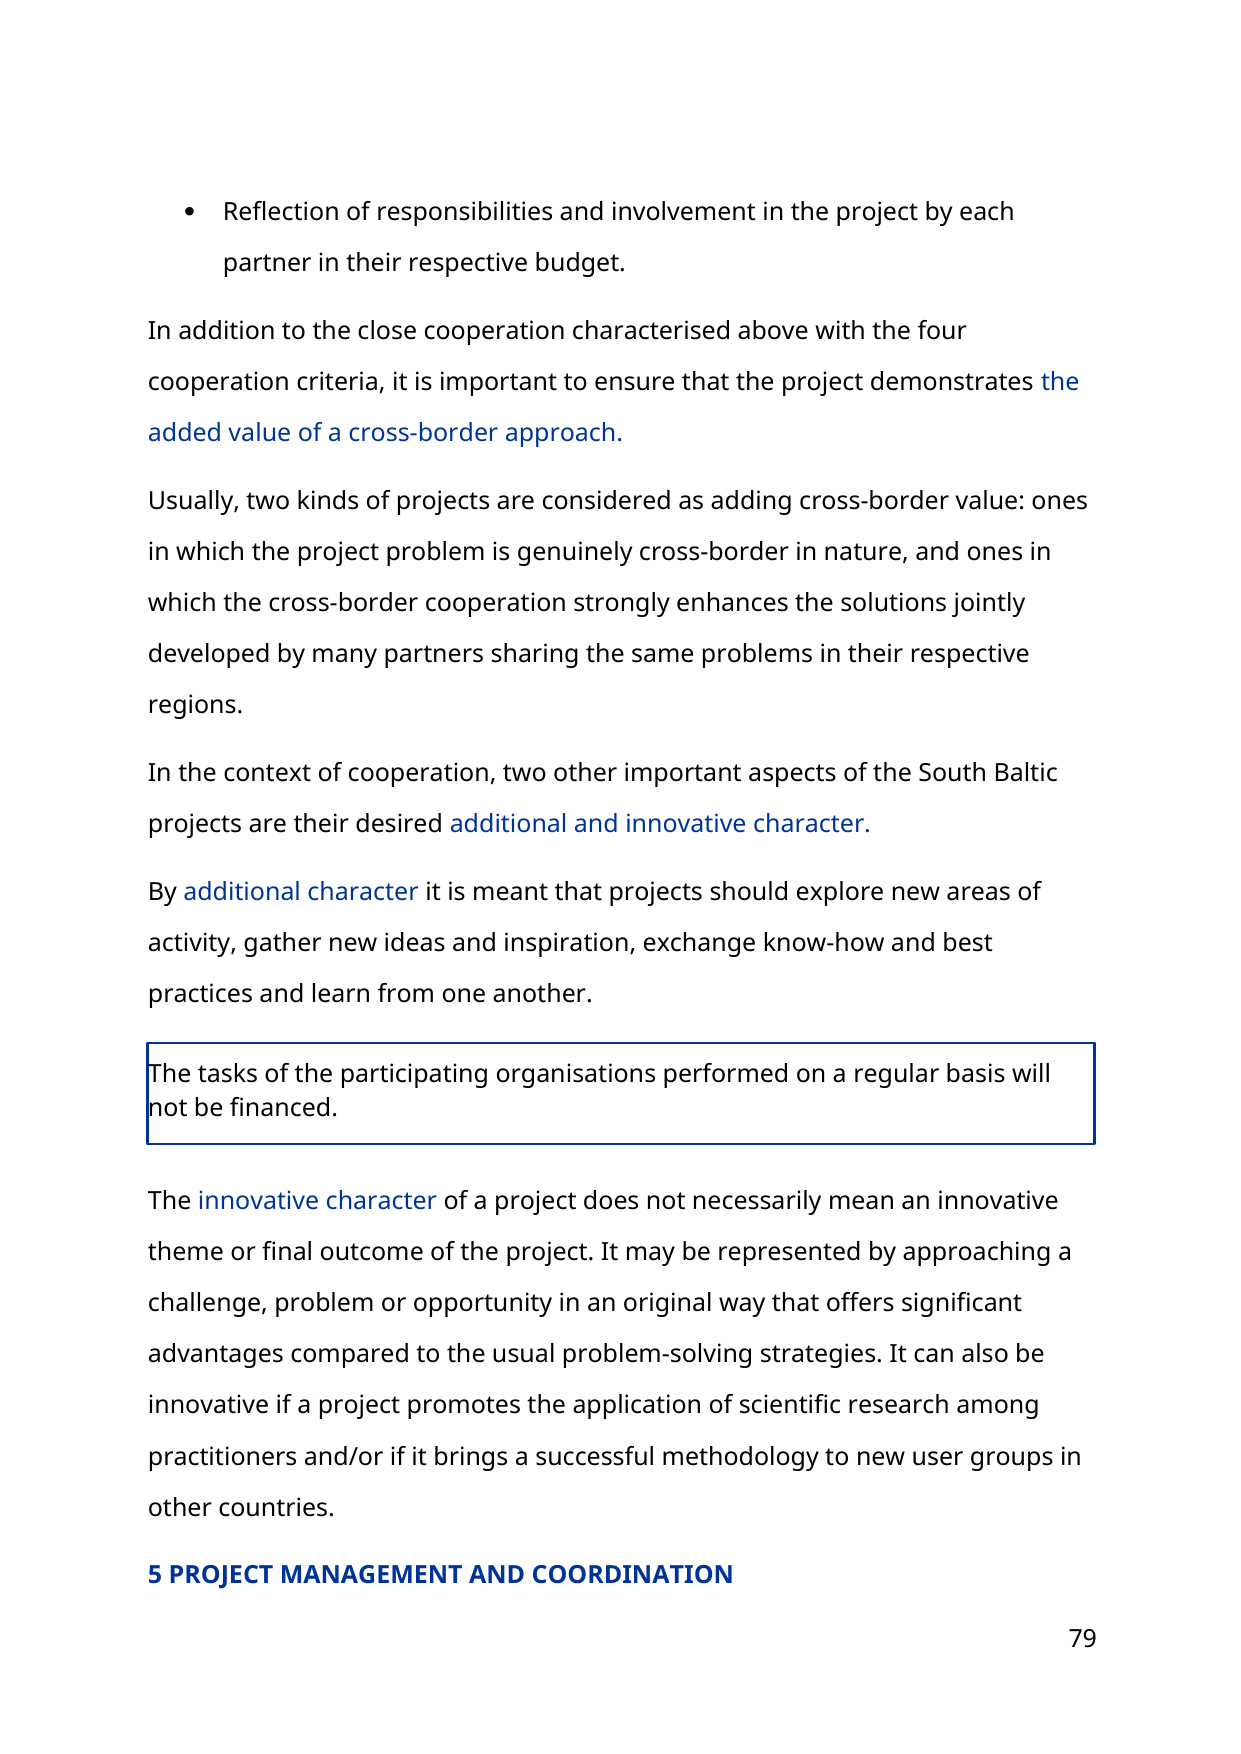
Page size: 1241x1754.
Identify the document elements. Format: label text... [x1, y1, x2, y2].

text The innovative character of a project does not necessarily mean an innovative theme or final outcome of the project. It may be represented by approaching a challenge, problem or opportunity in an original way that offers significant advantages compared to the usual problem-solving strategies. It can also be innovative if a project promotes the application of scientific research among practitioners and/or if it brings a successful methodology to new user groups in other countries. [148, 1183, 1097, 1523]
list Reflection of responsibilities and involvement in the project by each partner in their respective budget. [185, 194, 1097, 279]
text Usually, two kinds of projects are considered as adding cross-border value: ones in which the project problem is genuinely cross-border in nature, and ones in which the cross-border cooperation strongly enhances the solutions jointly developed by many partners sharing the same problems in their respective regions. [148, 482, 1097, 721]
subtitle 5 PROJECT MANAGEMENT AND COORDINATION [148, 1557, 1097, 1591]
text In addition to the close cooperation characterised above with the four cooperation criteria, it is important to ensure that the project demonstrates the added value of a cross-border approach. [148, 313, 1097, 449]
text By additional character it is meant that projects should explore new areas of activity, gather new ideas and inspiration, exchange know-how and best practices and learn from one another. [148, 873, 1097, 1009]
text In the context of cooperation, two other important aspects of the South Baltic projects are their desired additional and innovative character. [148, 754, 1097, 839]
